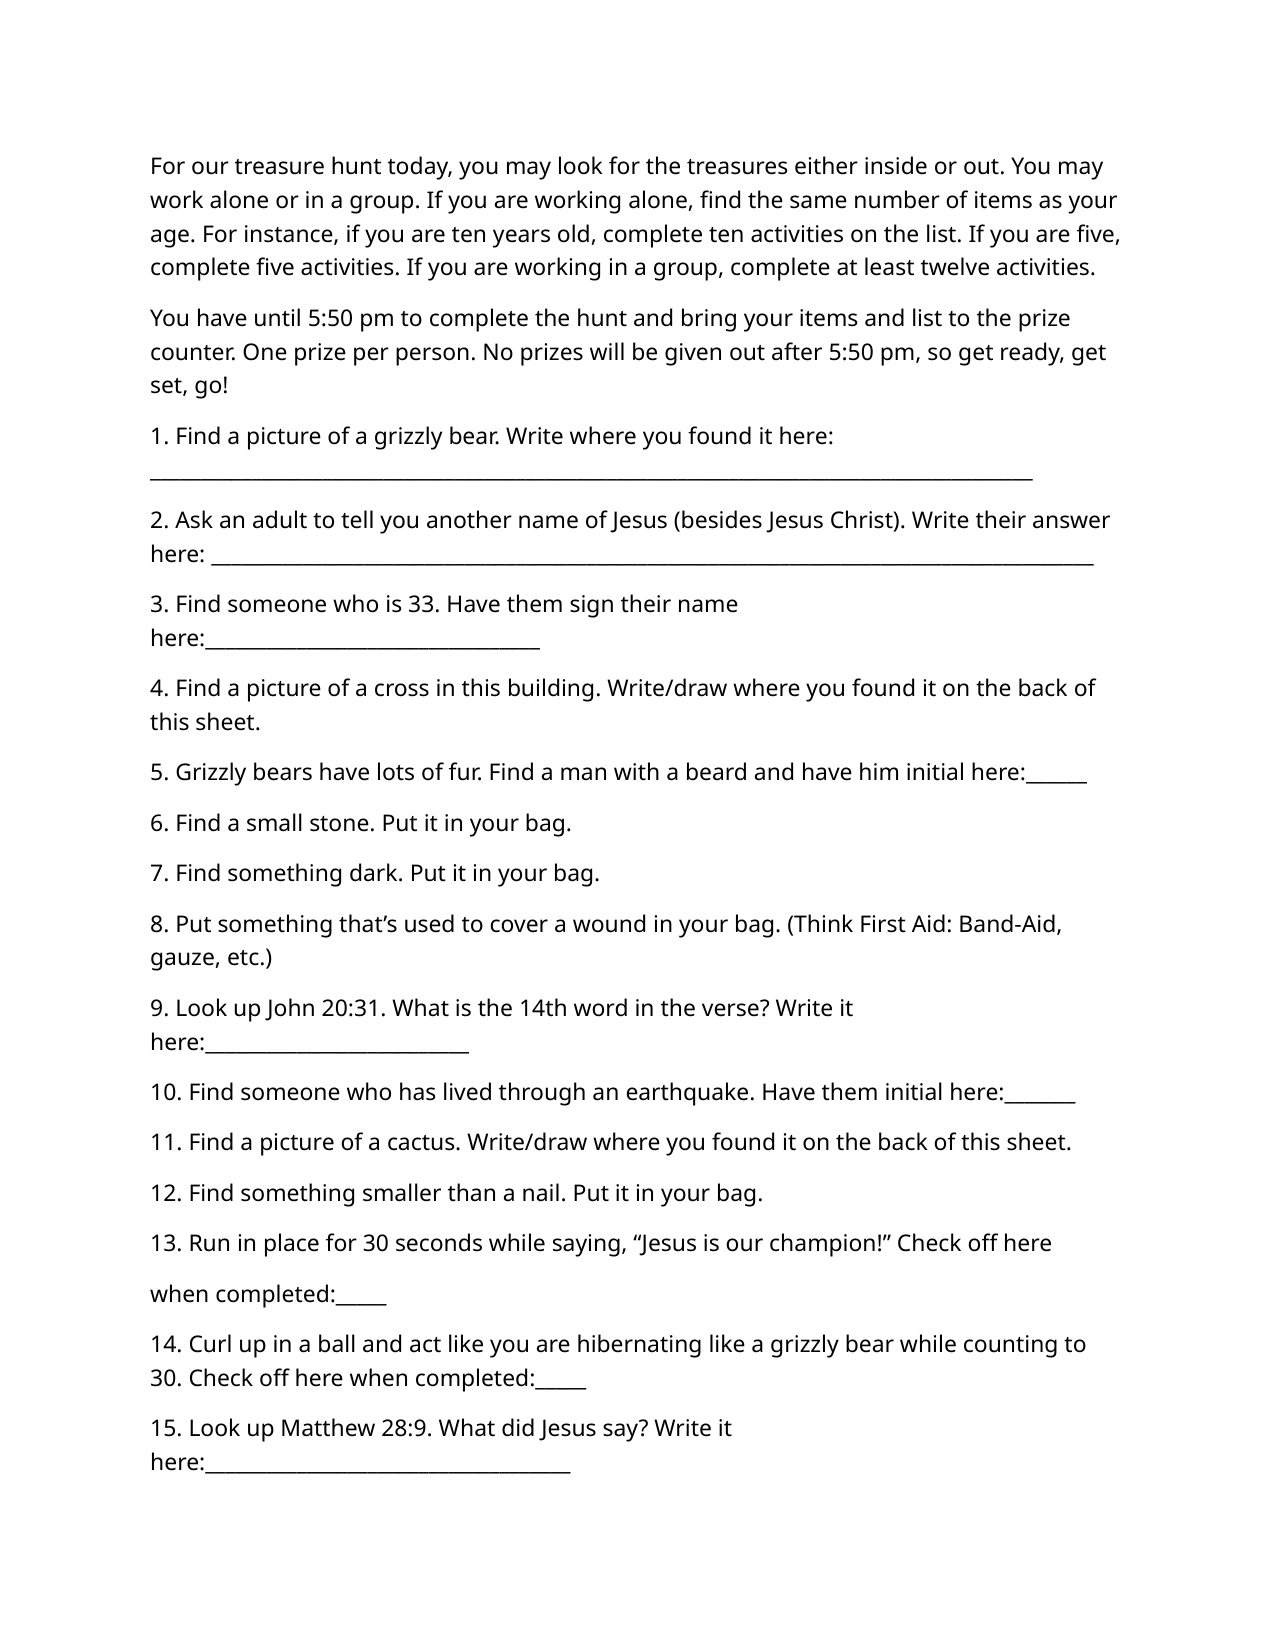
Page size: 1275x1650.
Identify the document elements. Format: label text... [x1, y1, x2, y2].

text You have until 5:50 pm to complete the hunt and bring your items and list to the prize counter. One prize per person. No prizes will be given out after 5:50 pm, so get ready, get set, go! [150, 302, 1125, 400]
text 15. Look up Matthew 28:9. What did Jesus say? Write it here:____________________________________ [150, 1412, 1125, 1477]
text 4. Find a picture of a cross in this building. Write/draw where you found it on the back of this sheet. [150, 672, 1125, 737]
text 8. Put something that’s used to cover a wound in your bag. (Think First Aid: Band-Aid, gauze, etc.) [150, 907, 1125, 972]
text 12. Find something smaller than a nail. Put it in your bag. [150, 1177, 1125, 1208]
text 10. Find someone who has lived through an earthquake. Have them initial here:_______ [150, 1076, 1125, 1107]
text 1. Find a picture of a grizzly bear. Write where you found it here: _______________________________________________________________________________________ [150, 419, 1125, 484]
text 2. Ask an adult to tell you another name of Jesus (besides Jesus Christ). Write their answer here: _______________________________________________________________________________________ [150, 504, 1125, 569]
text 11. Find a picture of a cactus. Write/draw where you found it on the back of this sheet. [150, 1126, 1125, 1157]
text 5. Grizzly bears have lots of fur. Find a man with a beard and have him initial here:______ [150, 756, 1125, 787]
text For our treasure hunt today, you may look for the treasures either inside or out. You may work alone or in a group. If you are working alone, find the same number of items as your age. For instance, if you are ten years old, complete ten activities on the list. If you are five, complete five activities. If you are working in a group, complete at least twelve activities. [150, 150, 1125, 282]
text 3. Find someone who is 33. Have them sign their name here:_________________________________ [150, 588, 1125, 653]
text 14. Curl up in a ball and act like you are hibernating like a grizzly bear while counting to 30. Check off here when completed:_____ [150, 1328, 1125, 1393]
text when completed:_____ [150, 1277, 1125, 1309]
text 7. Find something dark. Put it in your bag. [150, 857, 1125, 888]
text 9. Look up John 20:31. What is the 14th word in the verse? Write it here:__________________________ [150, 992, 1125, 1057]
text 6. Find a small stone. Put it in your bag. [150, 807, 1125, 838]
text 13. Run in place for 30 seconds while saying, “Jesus is our champion!” Check off here [150, 1227, 1125, 1258]
